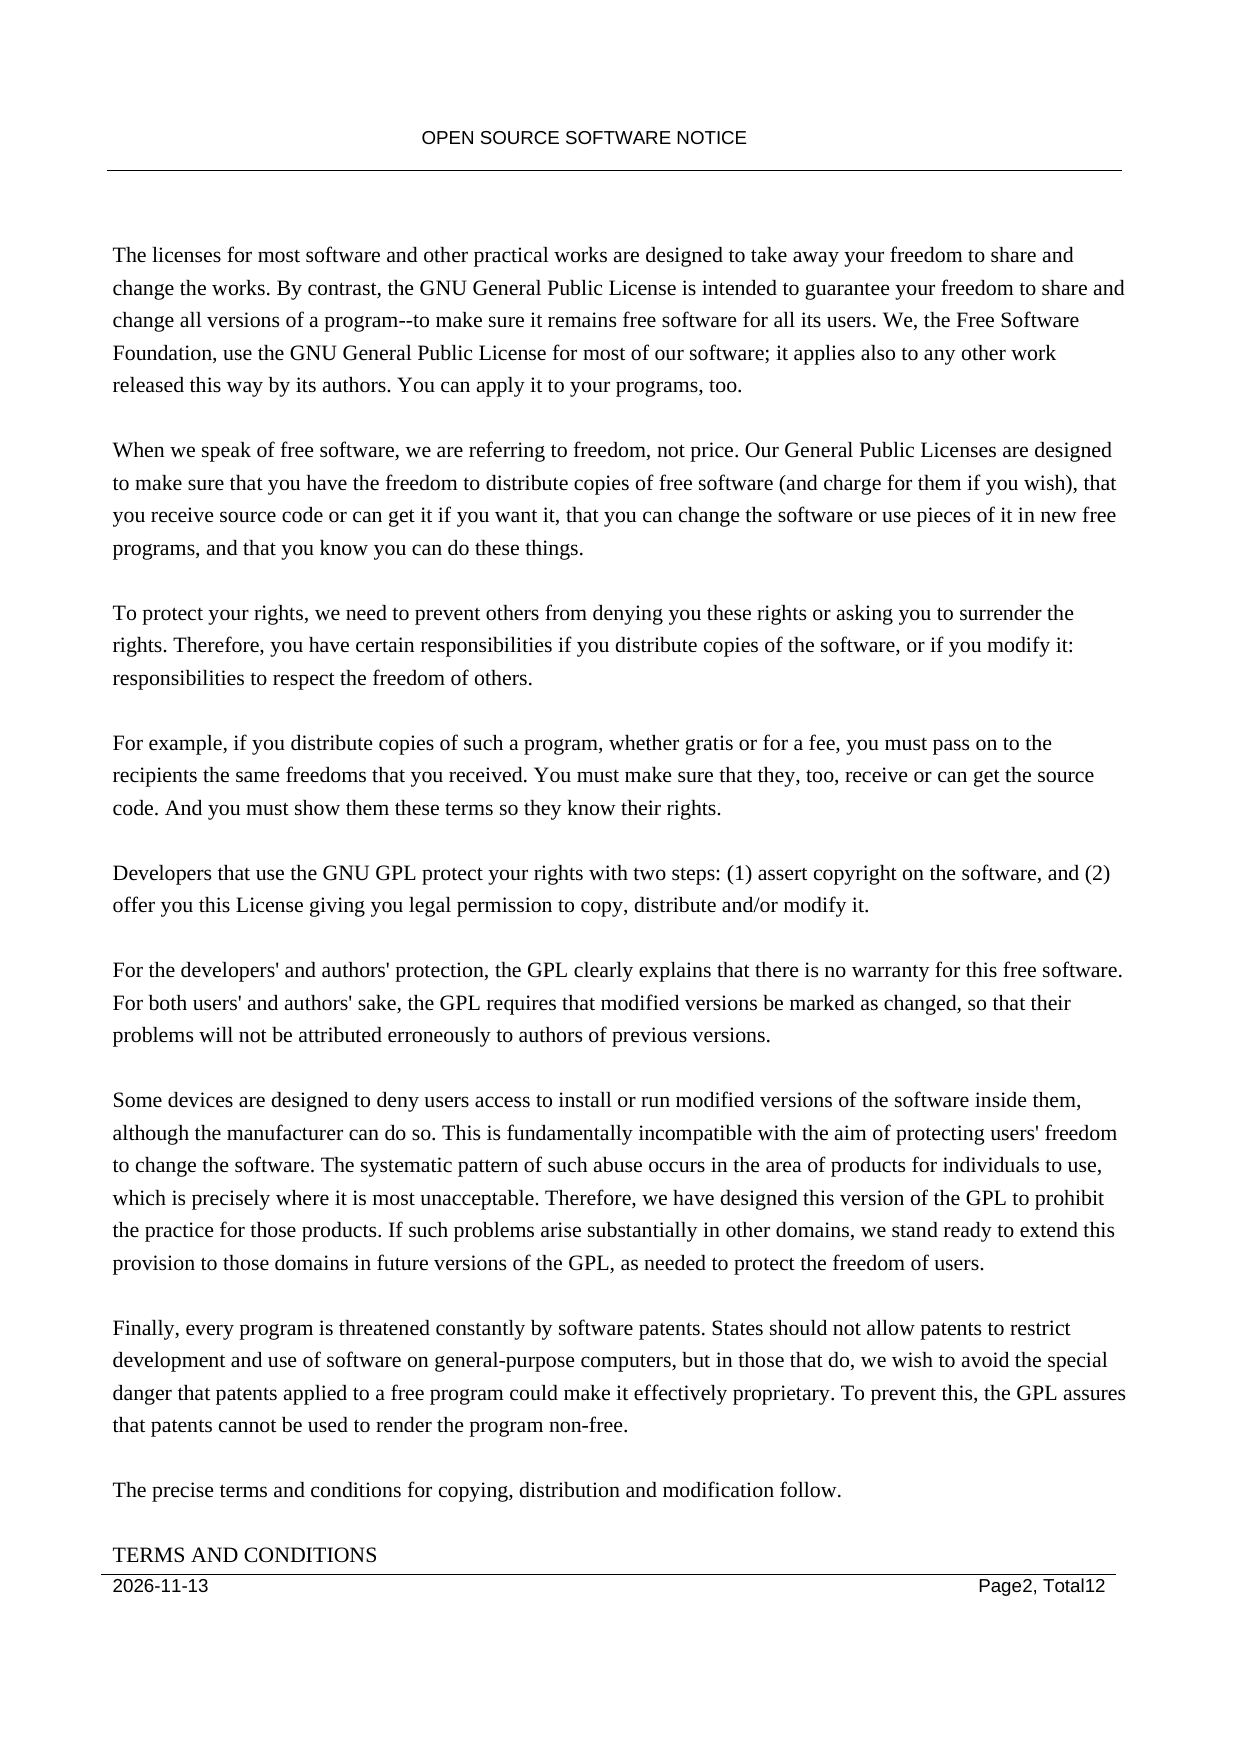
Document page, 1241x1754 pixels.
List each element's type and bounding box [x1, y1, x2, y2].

text [112, 206, 1128, 1571]
